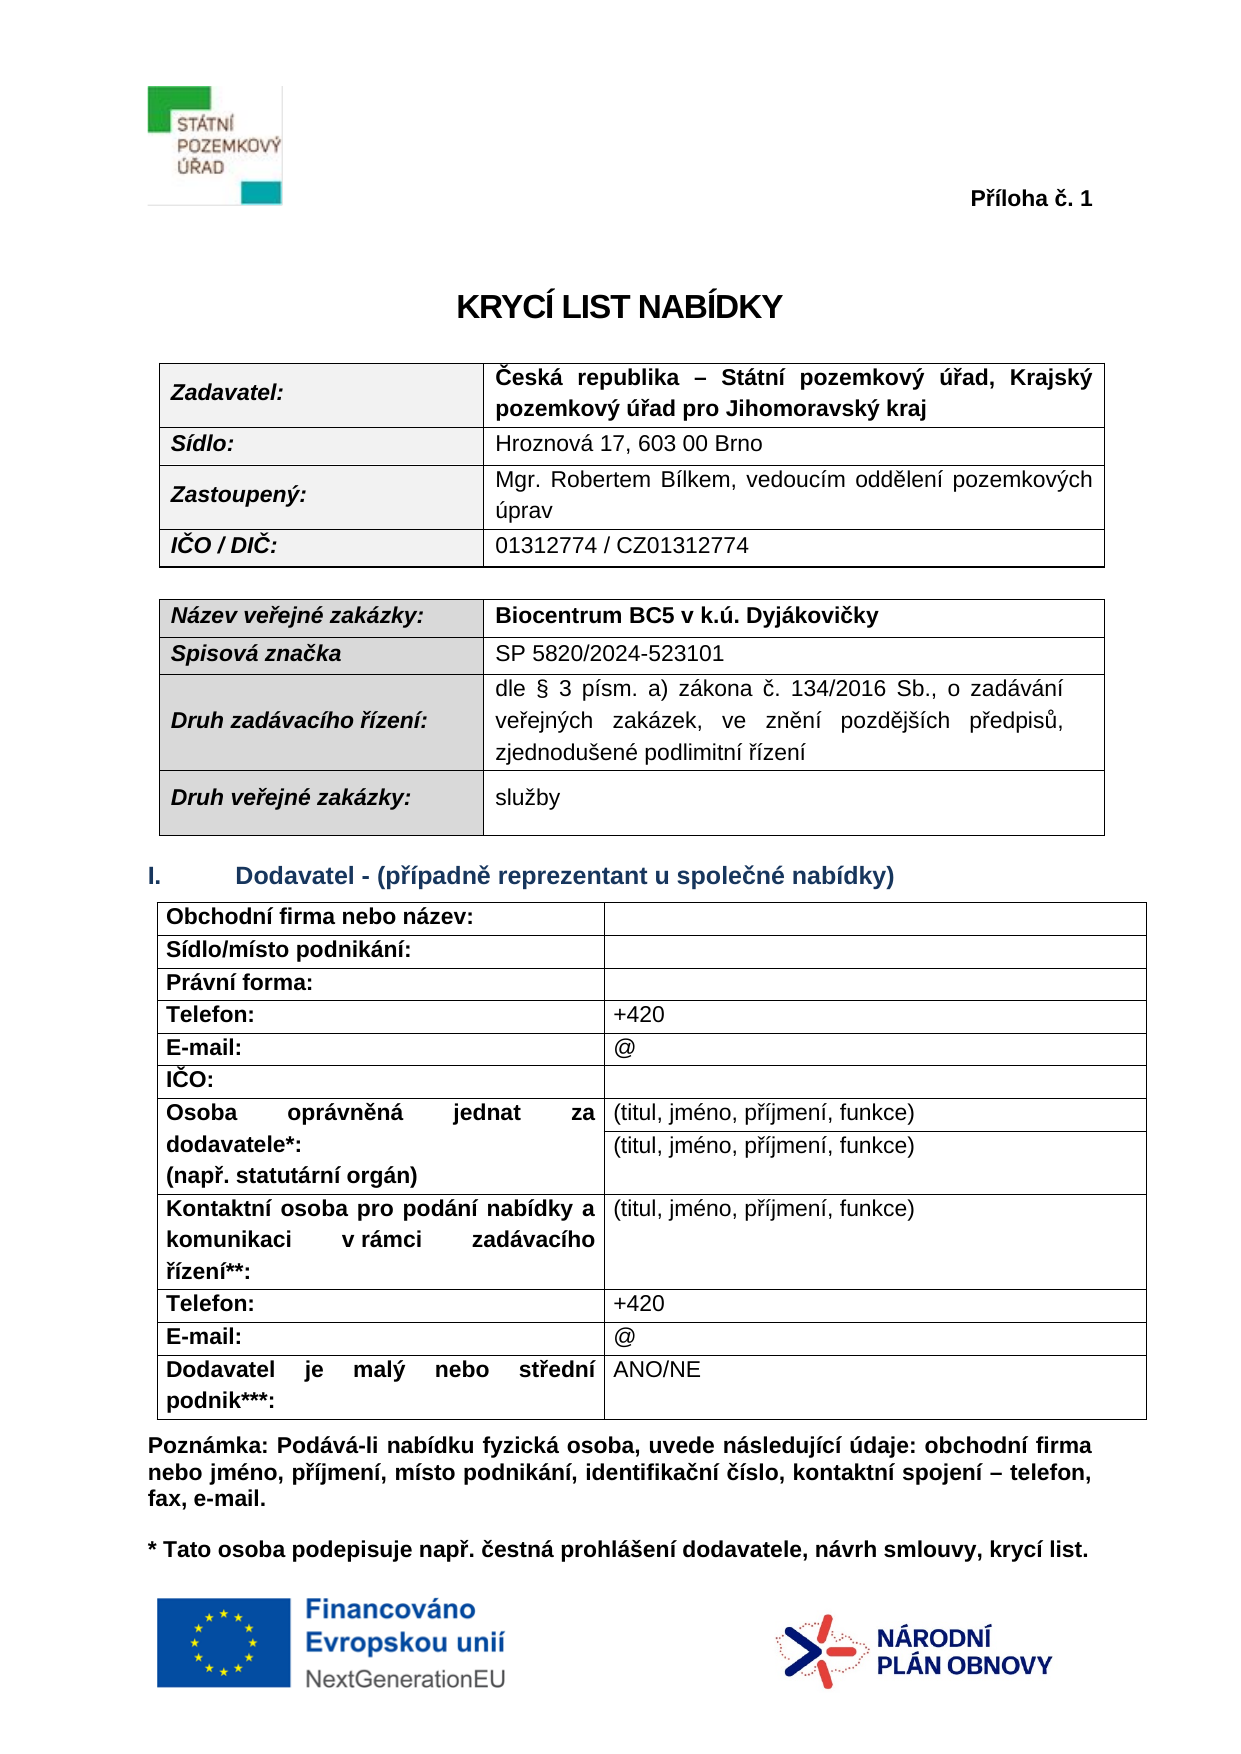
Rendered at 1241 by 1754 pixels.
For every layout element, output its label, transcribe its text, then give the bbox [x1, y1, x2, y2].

table_cell SP 5820/2024-523101 [484, 638, 1104, 674]
table_cell Telefon: [158, 1001, 604, 1033]
text Poznámka: Podává-li nabídku fyzická osoba, uvede následující údaje: obchodní firma nebo jméno, příjmení, místo podnikání, identifikační číslo, kontaktní spojení – telefon, fax, e-mail. [148, 1432, 1093, 1511]
title Krycí list nabídky [148, 287, 1093, 325]
text * Tato osoba podepisuje např. čestná prohlášení dodavatele, návrh smlouvy, krycí list. [148, 1536, 1093, 1563]
table_cell Telefon: [158, 1290, 604, 1322]
table_cell [605, 969, 1146, 1000]
picture [735, 1583, 1093, 1722]
table_cell IČO / DIČ: [160, 530, 483, 566]
table_cell Sídlo/místo podnikání: [158, 936, 604, 967]
table_cell 01312774 / CZ01312774 [484, 530, 1104, 566]
picture [147, 1584, 531, 1699]
subtitle Dodavatel - (případně reprezentant u společné nabídky) [148, 861, 1093, 890]
table_cell (titul, jméno, příjmení, funkce) [605, 1132, 1146, 1194]
table_cell služby [484, 771, 1104, 835]
table_header Obchodní firma nebo název: [158, 903, 604, 935]
table_cell @ [605, 1034, 1146, 1065]
table_cell Spisová značka [160, 638, 483, 674]
table_cell +420 [605, 1001, 1146, 1033]
table_cell Druh zadávacího řízení: [160, 675, 483, 770]
table_header Biocentrum BC5 v k.ú. Dyjákovičky [484, 600, 1104, 637]
table_cell Hroznová 17, 603 00 Brno [484, 428, 1104, 464]
table_cell Kontaktní osoba pro podání nabídky a komunikaci v rámci zadávacího řízení**: [158, 1195, 604, 1289]
table_cell IČO: [158, 1066, 604, 1098]
table_cell Dodavatel je malý nebo střední podnik***: [158, 1356, 604, 1419]
table_cell (titul, jméno, příjmení, funkce) [605, 1099, 1146, 1131]
table_cell dle § 3 písm. a) zákona č. 134/2016 Sb., o zadávání veřejných zakázek, ve znění pozdějších předpisů, zjednodušené podlimitní řízení [484, 675, 1104, 770]
table_cell Mgr. Robertem Bílkem, vedoucím oddělení pozemkových úprav [484, 466, 1104, 529]
table_cell +420 [605, 1290, 1146, 1322]
table_cell [605, 936, 1146, 967]
table_cell E-mail: [158, 1323, 604, 1354]
table_cell ANO/NE [605, 1356, 1146, 1419]
table_cell [605, 1066, 1146, 1098]
table_cell E-mail: [158, 1034, 604, 1065]
table_cell Zastoupený: [160, 466, 483, 529]
table_cell Druh veřejné zakázky: [160, 771, 483, 835]
table_header Zadavatel: [160, 364, 483, 427]
table_cell (titul, jméno, příjmení, funkce) [605, 1195, 1146, 1289]
table_cell Právní forma: [158, 969, 604, 1000]
picture [147, 86, 284, 207]
table_cell @ [605, 1323, 1146, 1354]
table_header Česká republika – Státní pozemkový úřad, Krajský pozemkový úřad pro Jihomoravský kraj [484, 364, 1104, 427]
table_cell Sídlo: [160, 428, 483, 464]
table_header Název veřejné zakázky: [160, 600, 483, 637]
table_cell Osoba oprávněná jednat za dodavatele*: (např. statutární orgán) [158, 1099, 604, 1194]
table_header [605, 903, 1146, 935]
